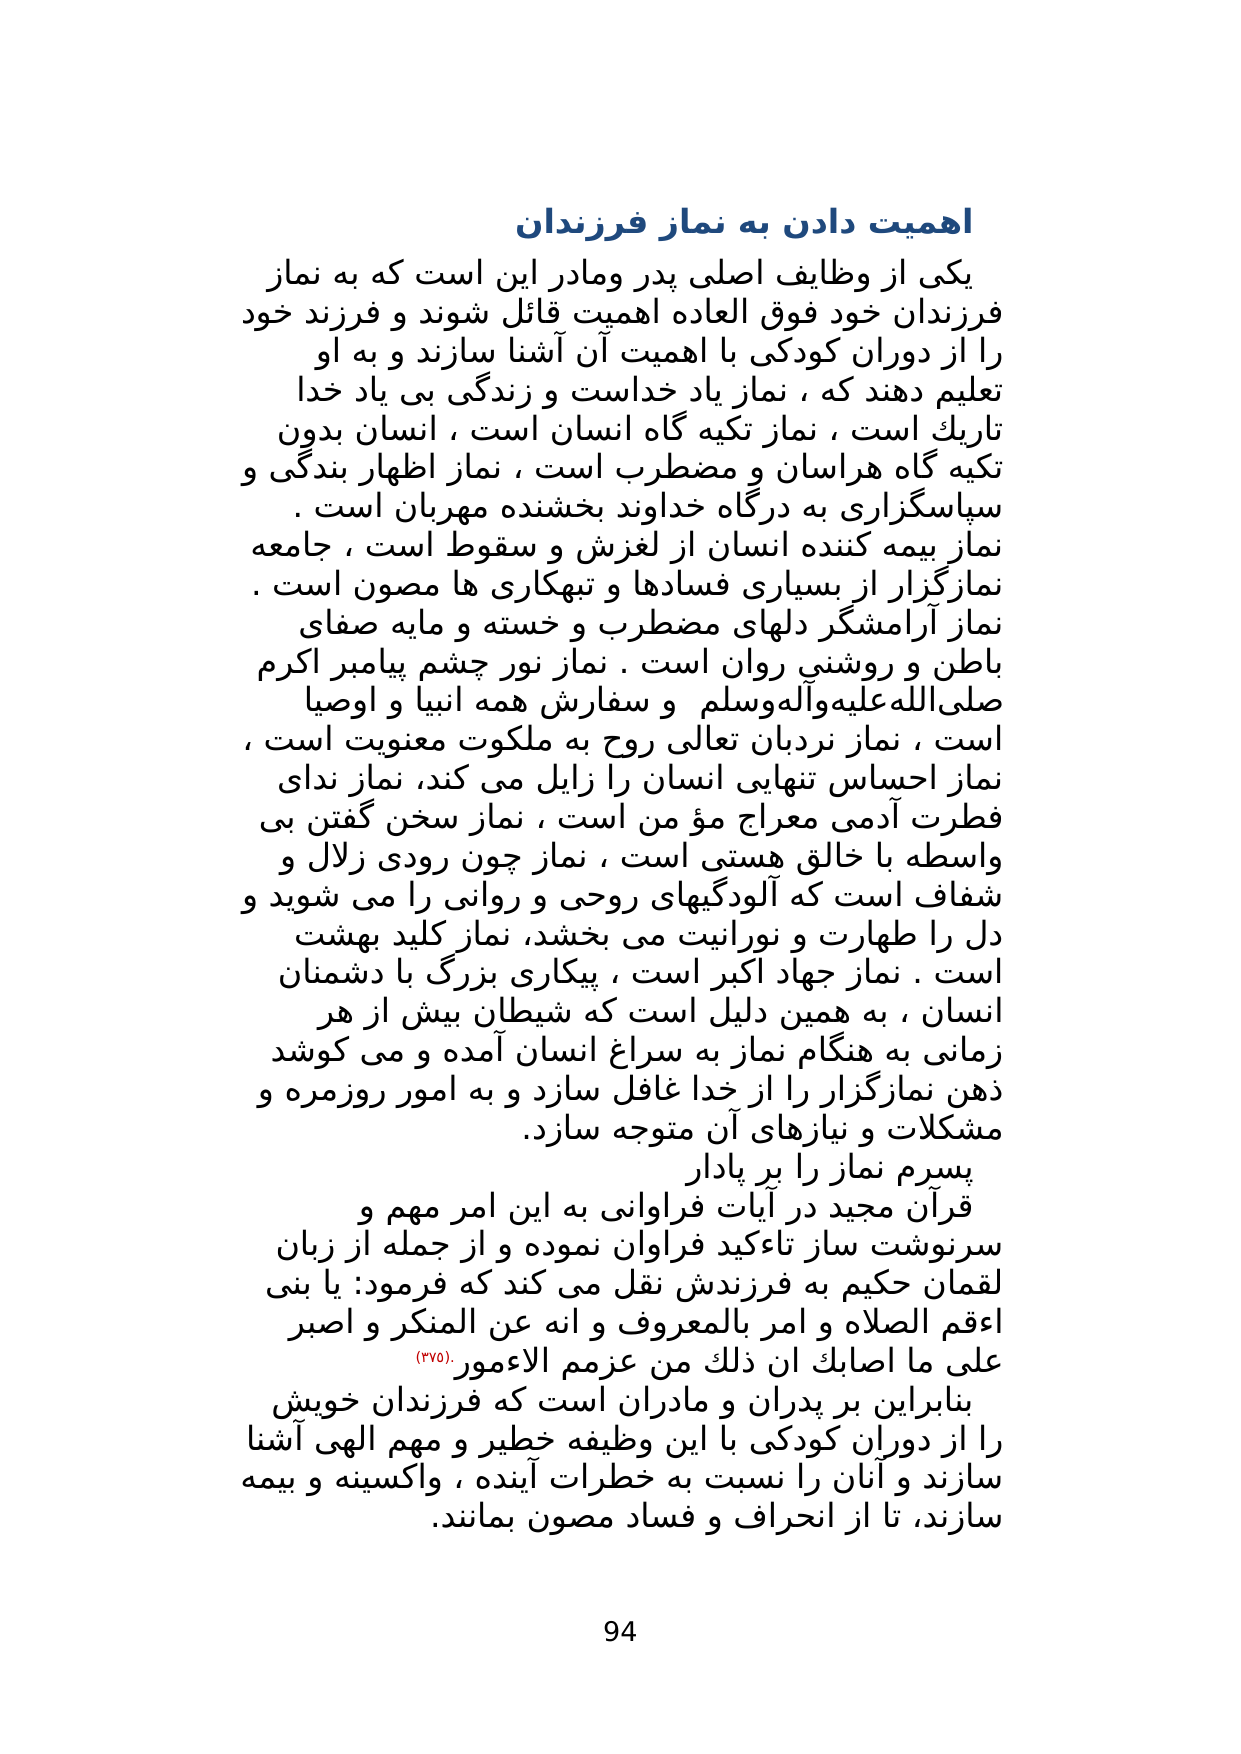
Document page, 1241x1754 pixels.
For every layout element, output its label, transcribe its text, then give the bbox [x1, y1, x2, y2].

text قرآن مجيد در آيات فراوانى به اين امر مهم و سرنوشت ساز تاءكيد فراوان نموده و از جمله از زبان لقمان حكيم به فرزندش نقل مى كند كه فرمود: يا بنى اءقم الصلاه و امر بالمعروف و انه عن المنكر و اصبر على ما اصابك ان ذلك من عزمم الاءمور.(٣٧٥) [236, 1186, 1004, 1380]
text پسرم نماز را بر پادار [236, 1147, 1004, 1186]
text بنابراين بر پدران و مادران است كه فرزندان خويش را از دوران كودكى با اين وظيفه خطير و مهم الهى آشنا سازند و آنان را نسبت به خطرات آينده ، واكسينه و بيمه سازند، تا از انحراف و فساد مصون بمانند. [236, 1380, 1004, 1536]
subtitle اهميت دادن به نماز فرزندان [236, 202, 1004, 241]
text يكى از وظايف اصلى پدر ومادر اين است كه به نماز فرزندان خود فوق العاده اهميت قائل شوند و فرزند خود را از دوران كودكى با اهميت آن آشنا سازند و به او تعليم دهند كه ، نماز ياد خداست و زندگى بى ياد خدا تاريك است ، نماز تكيه گاه انسان است ، انسان بدون تكيه گاه هراسان و مضطرب است ، نماز اظهار بندگى و سپاسگزارى به درگاه خداوند بخشنده مهربان است . نماز بيمه كننده انسان از لغزش و سقوط است ، جامعه نمازگزار از بسيارى فسادها و تبهكارى ها مصون است . نماز آرامشگر دلهاى مضطرب و خسته و مايه صفاى باطن و روشنى روان است . نماز نور چشم پيامبر اكرم صلى‌الله‌عليه‌وآله‌وسلم و سفارش همه انبيا و اوصيا است ، نماز نردبان تعالى روح به ملكوت معنويت است ، نماز احساس تنهايى انسان را زايل مى كند، نماز نداى فطرت آدمى معراج مؤ من است ، نماز سخن گفتن بى واسطه با خالق هستى است ، نماز چون رودى زلال و شفاف است كه آلودگيهاى روحى و روانى را مى شويد و دل را طهارت و نورانيت مى بخشد، نماز كليد بهشت است . نماز جهاد اكبر است ، پيكارى بزرگ با دشمنان انسان ، به همين دليل است كه شيطان بيش از هر زمانى به هنگام نماز به سراغ انسان آمده و مى كوشد ذهن نمازگزار را از خدا غافل سازد و به امور روزمره و مشكلات و نيازهاى آن متوجه سازد. [236, 253, 1004, 1147]
